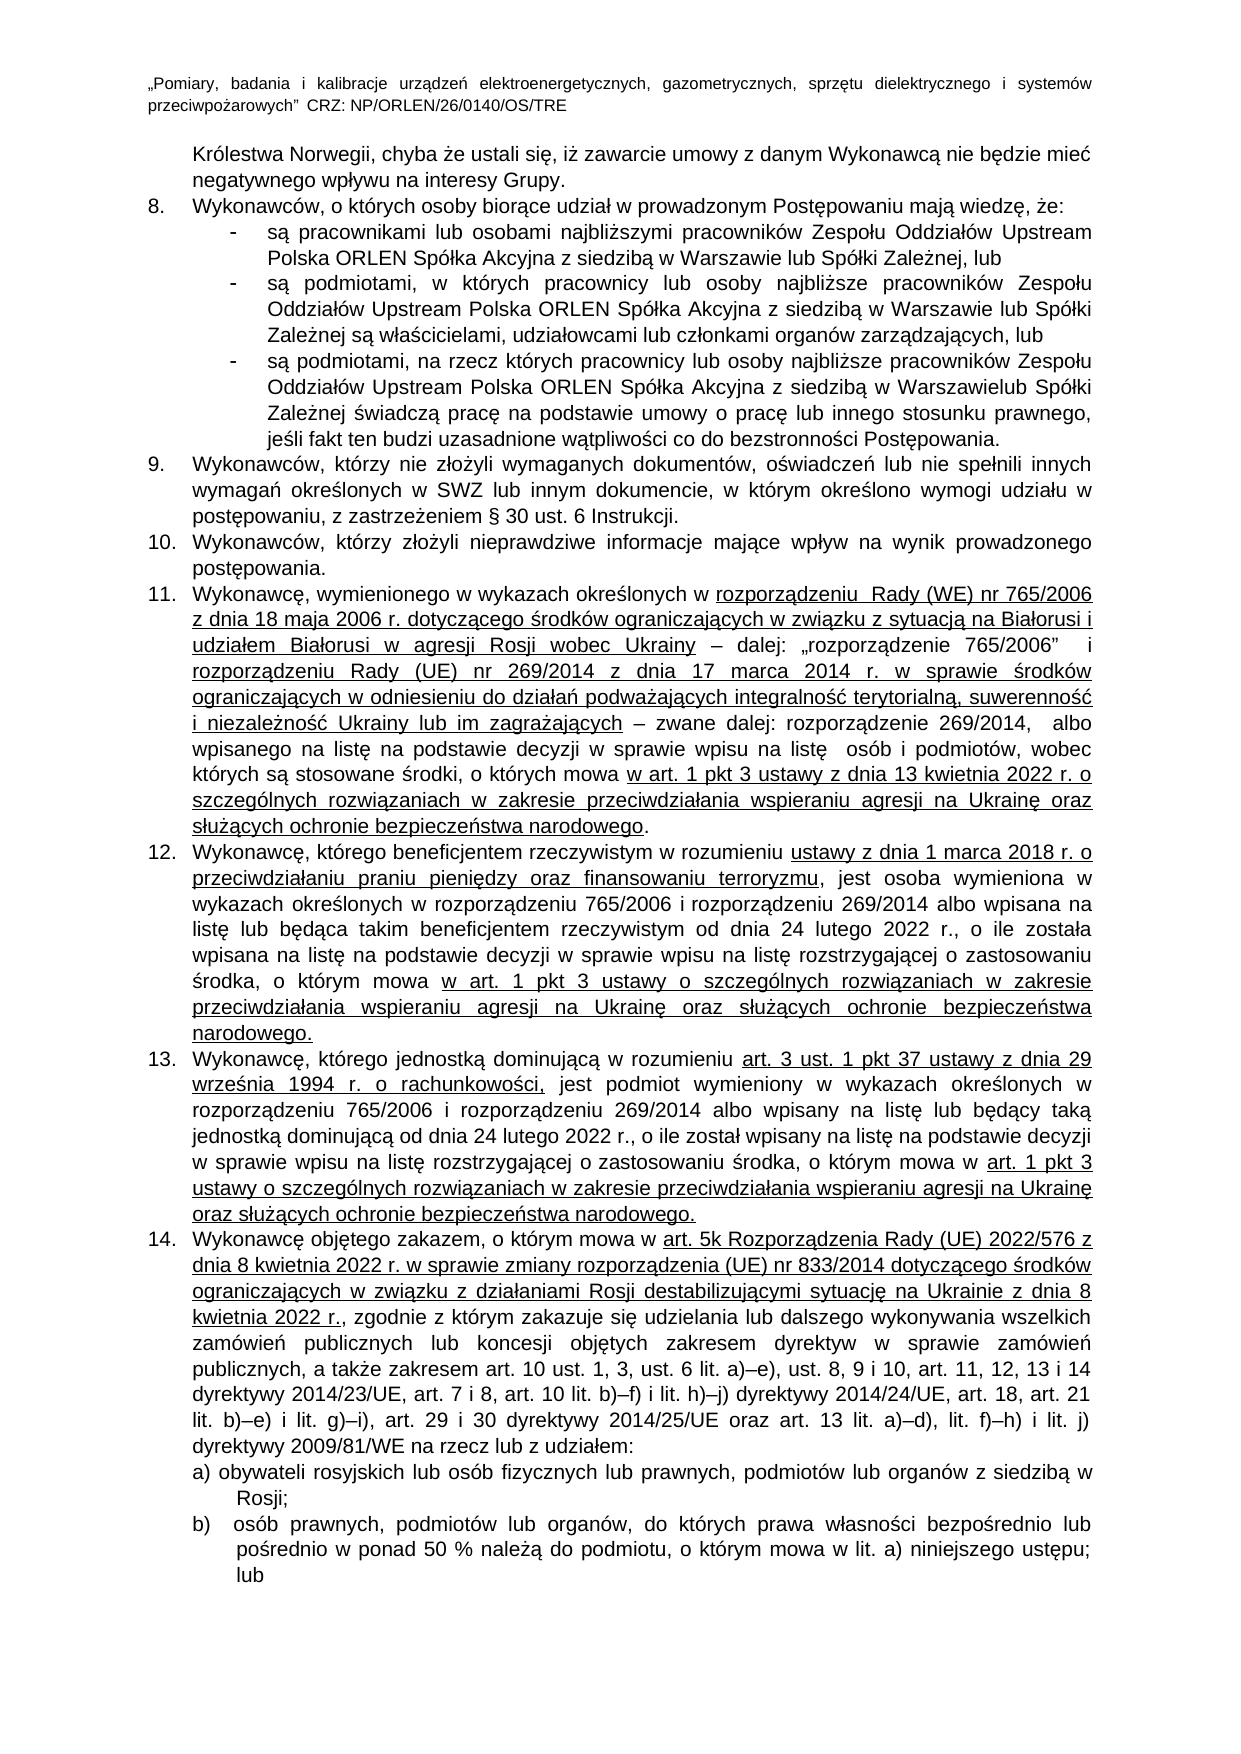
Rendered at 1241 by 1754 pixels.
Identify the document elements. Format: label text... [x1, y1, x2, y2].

list a) obywateli rosyjskich lub osób fizycznych lub prawnych, podmiotów lub organów z siedzibą w Rosji; [192, 1460, 1093, 1509]
list są podmiotami, na rzecz których pracownicy lub osoby najbliższe pracowników Zespołu Oddziałów Upstream Polska ORLEN Spółka Akcyjna z siedzibą w Warszawielub Spółki Zależnej świadczą pracę na podstawie umowy o pracę lub innego stosunku prawnego, jeśli fakt ten budzi uzasadnione wątpliwości co do bezstronności Postępowania. [229, 349, 1093, 450]
list Wykonawcę, którego jednostką dominującą w rozumieniu art. 3 ust. 1 pkt 37 ustawy z dnia 29 września 1994 r. o rachunkowości, jest podmiot wymieniony w wykazach określonych w rozporządzeniu 765/2006 i rozporządzeniu 269/2014 albo wpisany na listę lub będący taką jednostką dominującą od dnia 24 lutego 2022 r., o ile został wpisany na listę na podstawie decyzji w sprawie wpisu na listę rozstrzygającej o zastosowaniu środka, o którym mowa w art. 1 pkt 3 ustawy o szczególnych rozwiązaniach w zakresie przeciwdziałania wspieraniu agresji na Ukrainę oraz służących ochronie bezpieczeństwa narodowego. [148, 1046, 1093, 1225]
list Wykonawcę objętego zakazem, o którym mowa w art. 5k Rozporządzenia Rady (UE) 2022/576 z dnia 8 kwietnia 2022 r. w sprawie zmiany rozporządzenia (UE) nr 833/2014 dotyczącego środków ograniczających w związku z działaniami Rosji destabilizującymi sytuację na Ukrainie z dnia 8 kwietnia 2022 r., zgodnie z którym zakazuje się udzielania lub dalszego wykonywania wszelkich zamówień publicznych lub koncesji objętych zakresem dyrektyw w sprawie zamówień publicznych, a także zakresem art. 10 ust. 1, 3, ust. 6 lit. a)–e), ust. 8, 9 i 10, art. 11, 12, 13 i 14 dyrektywy 2014/23/UE, art. 7 i 8, art. 10 lit. b)–f) i lit. h)–j) dyrektywy 2014/24/UE, art. 18, art. 21 lit. b)–e) i lit. g)–i), art. 29 i 30 dyrektywy 2014/25/UE oraz art. 13 lit. a)–d), lit. f)–h) i lit. j) dyrektywy 2009/81/WE na rzecz lub z udziałem: [148, 1227, 1093, 1458]
list Wykonawców, którzy nie złożyli wymaganych dokumentów, oświadczeń lub nie spełnili innych wymagań określonych w SWZ lub innym dokumencie, w którym określono wymogi udziału w postępowaniu, z zastrzeżeniem § 30 ust. 6 Instrukcji. [148, 452, 1093, 528]
list Wykonawcę, którego beneficjentem rzeczywistym w rozumieniu ustawy z dnia 1 marca 2018 r. o przeciwdziałaniu praniu pieniędzy oraz finansowaniu terroryzmu, jest osoba wymieniona w wykazach określonych w rozporządzeniu 765/2006 i rozporządzeniu 269/2014 albo wpisana na listę lub będąca takim beneficjentem rzeczywistym od dnia 24 lutego 2022 r., o ile została wpisana na listę na podstawie decyzji w sprawie wpisu na listę rozstrzygającej o zastosowaniu środka, o którym mowa w art. 1 pkt 3 ustawy o szczególnych rozwiązaniach w zakresie przeciwdziałania wspieraniu agresji na Ukrainę oraz służących ochronie bezpieczeństwa narodowego. [148, 840, 1093, 1044]
list są pracownikami lub osobami najbliższymi pracowników Zespołu Oddziałów Upstream Polska ORLEN Spółka Akcyjna z siedzibą w Warszawie lub Spółki Zależnej, lub [229, 219, 1093, 269]
list Wykonawców, o których osoby biorące udział w prowadzonym Postępowaniu mają wiedzę, że: [148, 194, 1093, 218]
list b) osób prawnych, podmiotów lub organów, do których prawa własności bezpośrednio lub pośrednio w ponad 50 % należą do podmiotu, o którym mowa w lit. a) niniejszego ustępu; lub [192, 1511, 1093, 1587]
list Wykonawców, którzy złożyli nieprawdziwe informacje mające wpływ na wynik prowadzonego postępowania. [148, 530, 1093, 579]
list są podmiotami, w których pracownicy lub osoby najbliższe pracowników Zespołu Oddziałów Upstream Polska ORLEN Spółka Akcyjna z siedzibą w Warszawie lub Spółki Zależnej są właścicielami, udziałowcami lub członkami organów zarządzających, lub [229, 271, 1093, 347]
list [148, 142, 1093, 192]
list Wykonawcę, wymienionego w wykazach określonych w rozporządzeniu Rady (WE) nr 765/2006 z dnia 18 maja 2006 r. dotyczącego środków ograniczających w związku z sytuacją na Białorusi i udziałem Białorusi w agresji Rosji wobec Ukrainy – dalej: „rozporządzenie 765/2006” i rozporządzeniu Rady (UE) nr 269/2014 z dnia 17 marca 2014 r. w sprawie środków ograniczających w odniesieniu do działań podważających integralność terytorialną, suwerenność i niezależność Ukrainy lub im zagrażających – zwane dalej: rozporządzenie 269/2014, albo wpisanego na listę na podstawie decyzji w sprawie wpisu na listę osób i podmiotów, wobec których są stosowane środki, o których mowa w art. 1 pkt 3 ustawy z dnia 13 kwietnia 2022 r. o szczególnych rozwiązaniach w zakresie przeciwdziałania wspieraniu agresji na Ukrainę oraz służących ochronie bezpieczeństwa narodowego. [148, 581, 1093, 838]
